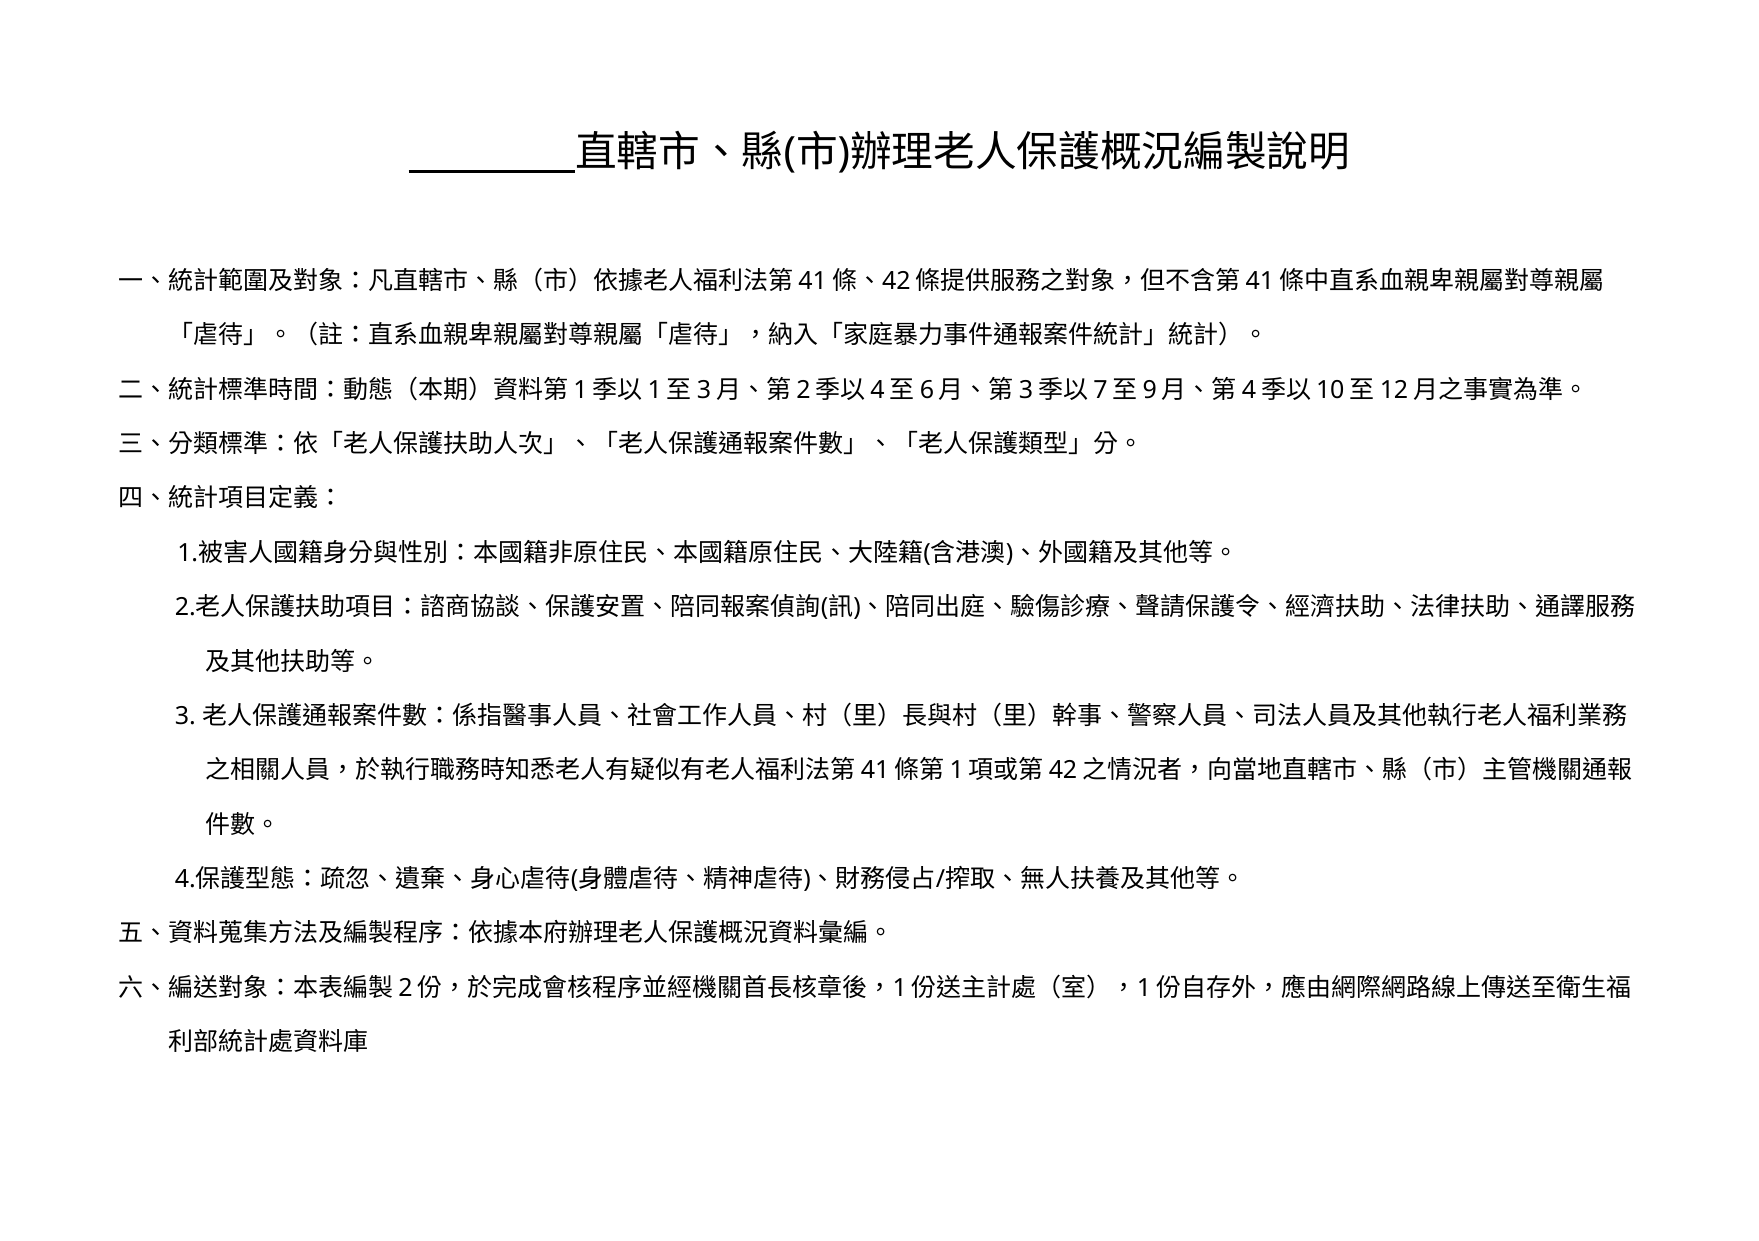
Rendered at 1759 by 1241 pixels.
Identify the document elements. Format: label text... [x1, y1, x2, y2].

text 直轄市、縣(市)辦理老人保護概況編製說明 [118, 118, 1640, 179]
text 3. 老人保護通報案件數：係指醫事人員、社會工作人員、村（里）長與村（里）幹事、警察人員、司法人員及其他執行老人福利業務之相關人員，於執行職務時知悉老人有疑似有老人福利法第41條第1項或第42之情況者，向當地直轄市、縣（市）主管機關通報件數。 [168, 695, 1640, 840]
text 4.保護型態：疏忽、遺棄、身心虐待(身體虐待、精神虐待)、財務侵占/搾取、無人扶養及其他等。 [168, 858, 1640, 895]
text 四、統計項目定義： [118, 478, 1640, 514]
text 一、統計範圍及對象：凡直轄市、縣（市）依據老人福利法第41條、42條提供服務之對象，但不含第41條中直系血親卑親屬對尊親屬「虐待」。（註：直系血親卑親屬對尊親屬「虐待」，納入「家庭暴力事件通報案件統計」統計）。 [118, 260, 1640, 351]
text 二、統計標準時間：動態（本期）資料第1季以1至3月、第2季以4至6月、第3季以7至9月、第4季以10至12月之事實為準。 [118, 369, 1640, 405]
text 六、編送對象：本表編製2份，於完成會核程序並經機關首長核章後，1份送主計處（室），1份自存外，應由網際網路線上傳送至衛生福利部統計處資料庫 [118, 967, 1640, 1058]
text 2.老人保護扶助項目：諮商協談、保護安置、陪同報案偵詢(訊)、陪同出庭、驗傷診療、聲請保護令、經濟扶助、法律扶助、通譯服務及其他扶助等。 [168, 587, 1640, 677]
text 1.被害人國籍身分與性別：本國籍非原住民、本國籍原住民、大陸籍(含港澳)、外國籍及其他等。 [177, 532, 1640, 568]
text 三、分類標準：依「老人保護扶助人次」、「老人保護通報案件數」、「老人保護類型」分。 [118, 423, 1640, 460]
text 五、資料蒐集方法及編製程序：依據本府辦理老人保護概況資料彙編。 [118, 913, 1640, 949]
